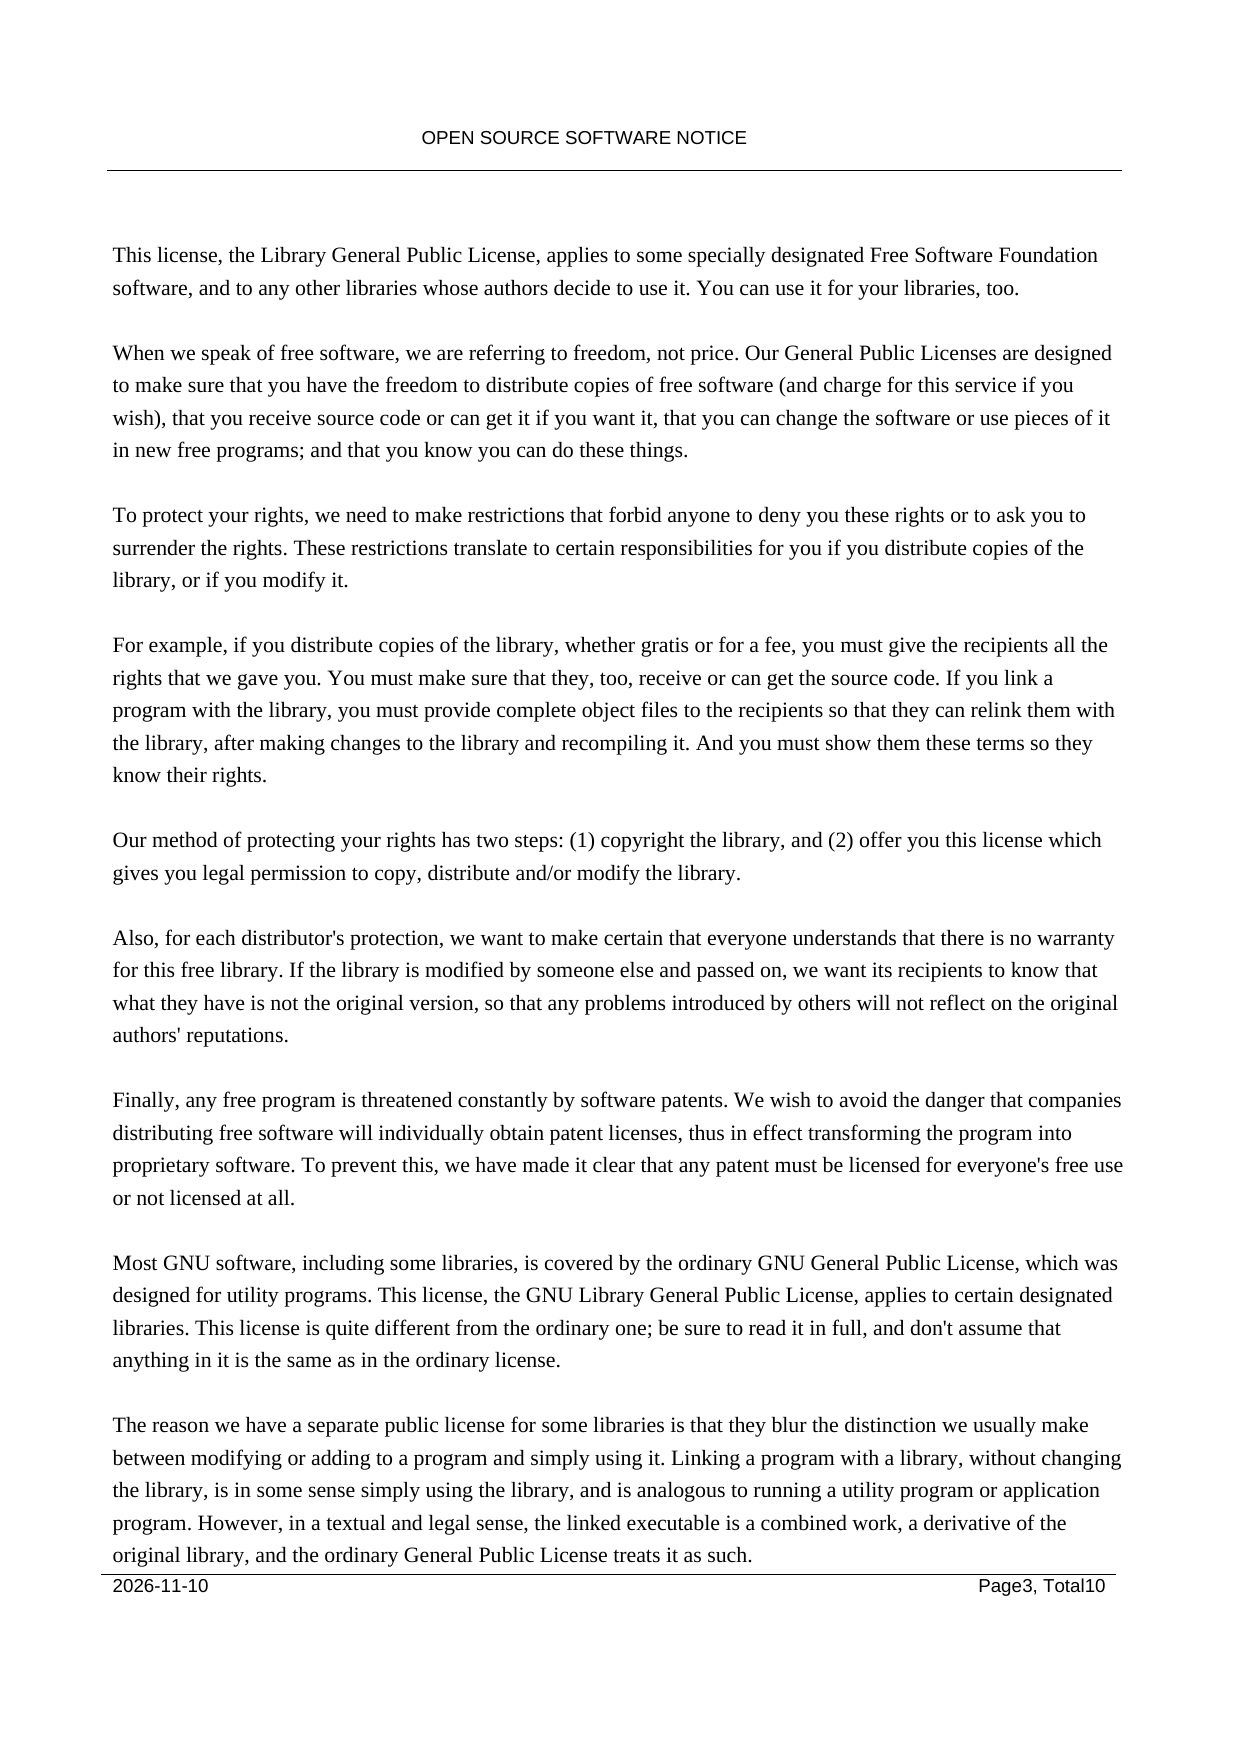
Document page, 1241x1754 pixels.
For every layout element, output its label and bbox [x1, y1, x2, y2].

text [112, 206, 1128, 1571]
